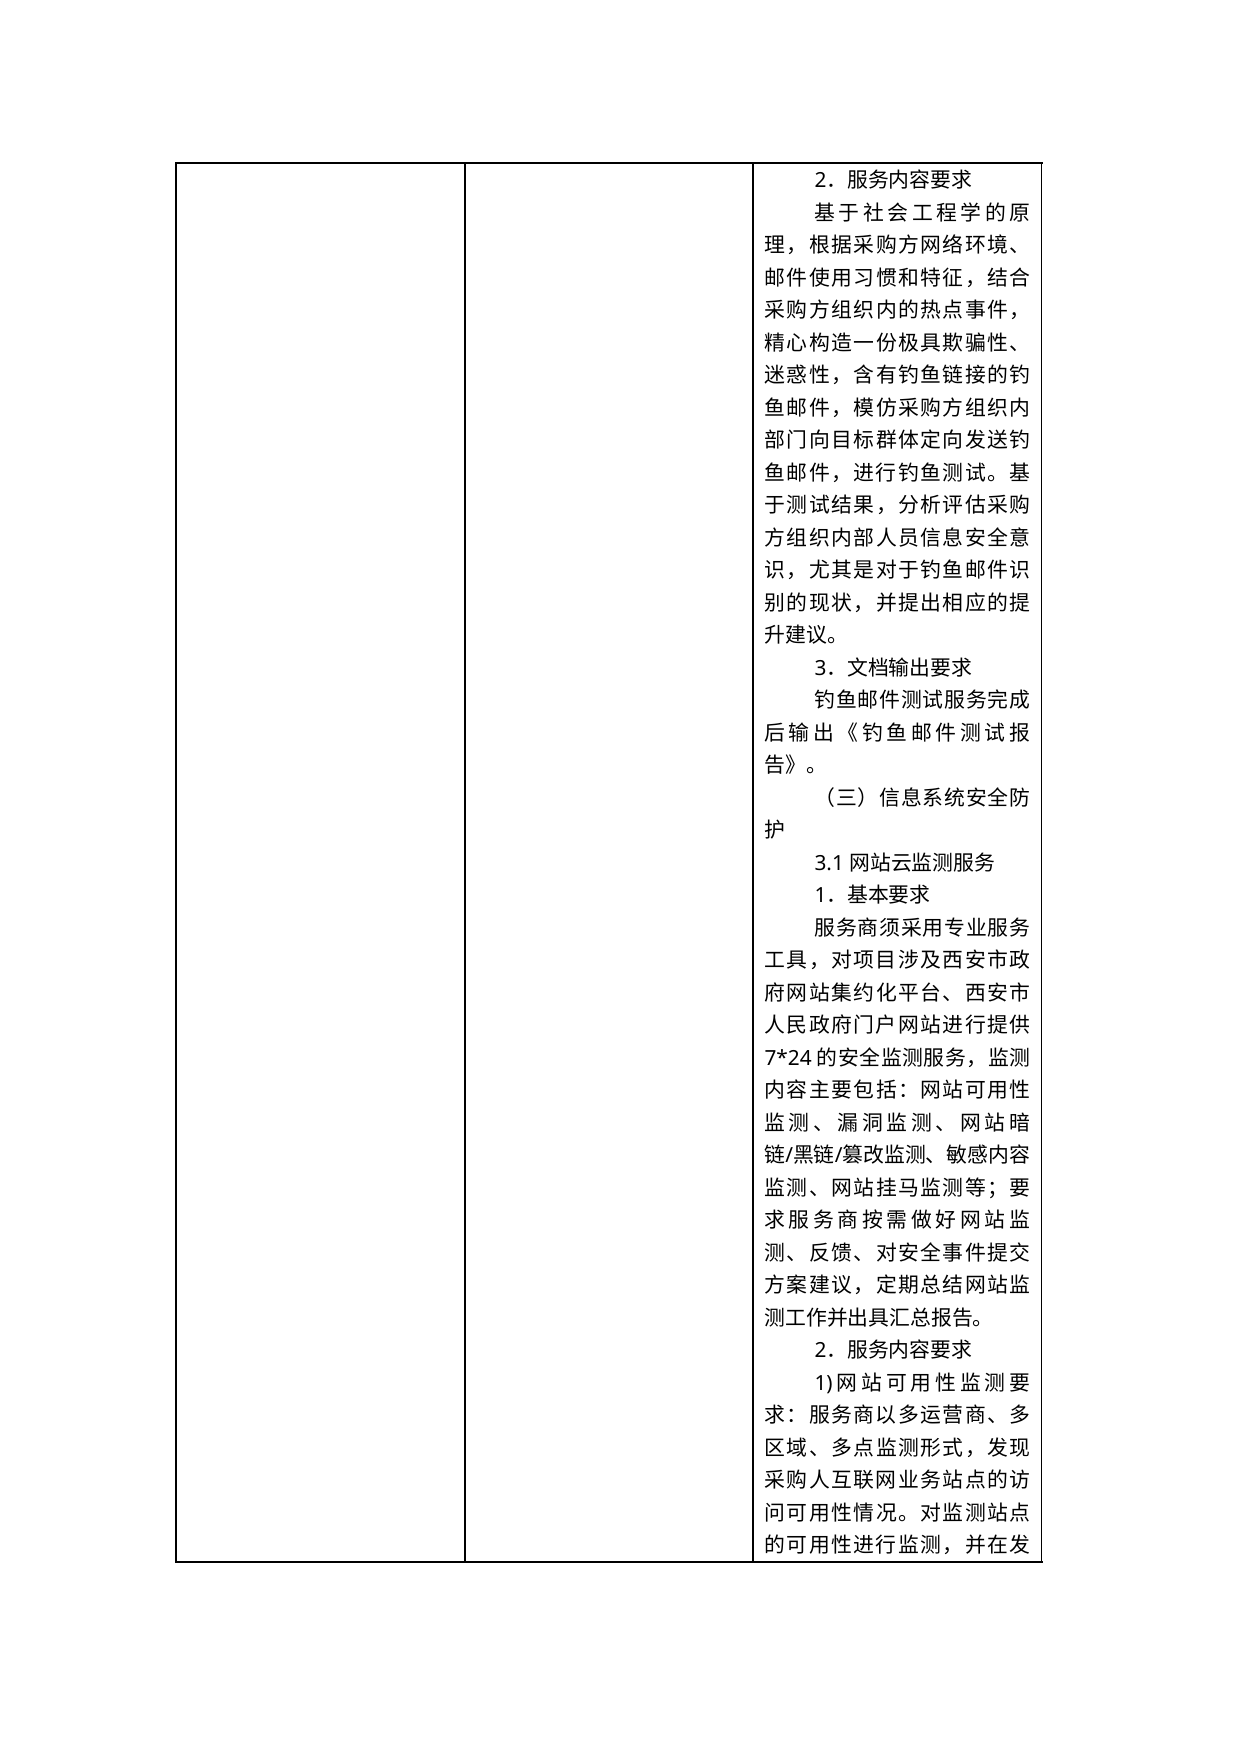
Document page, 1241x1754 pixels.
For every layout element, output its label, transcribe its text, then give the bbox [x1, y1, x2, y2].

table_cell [754, 164, 1041, 1561]
table_cell 1 [466, 164, 752, 1561]
table_cell [177, 164, 464, 1561]
